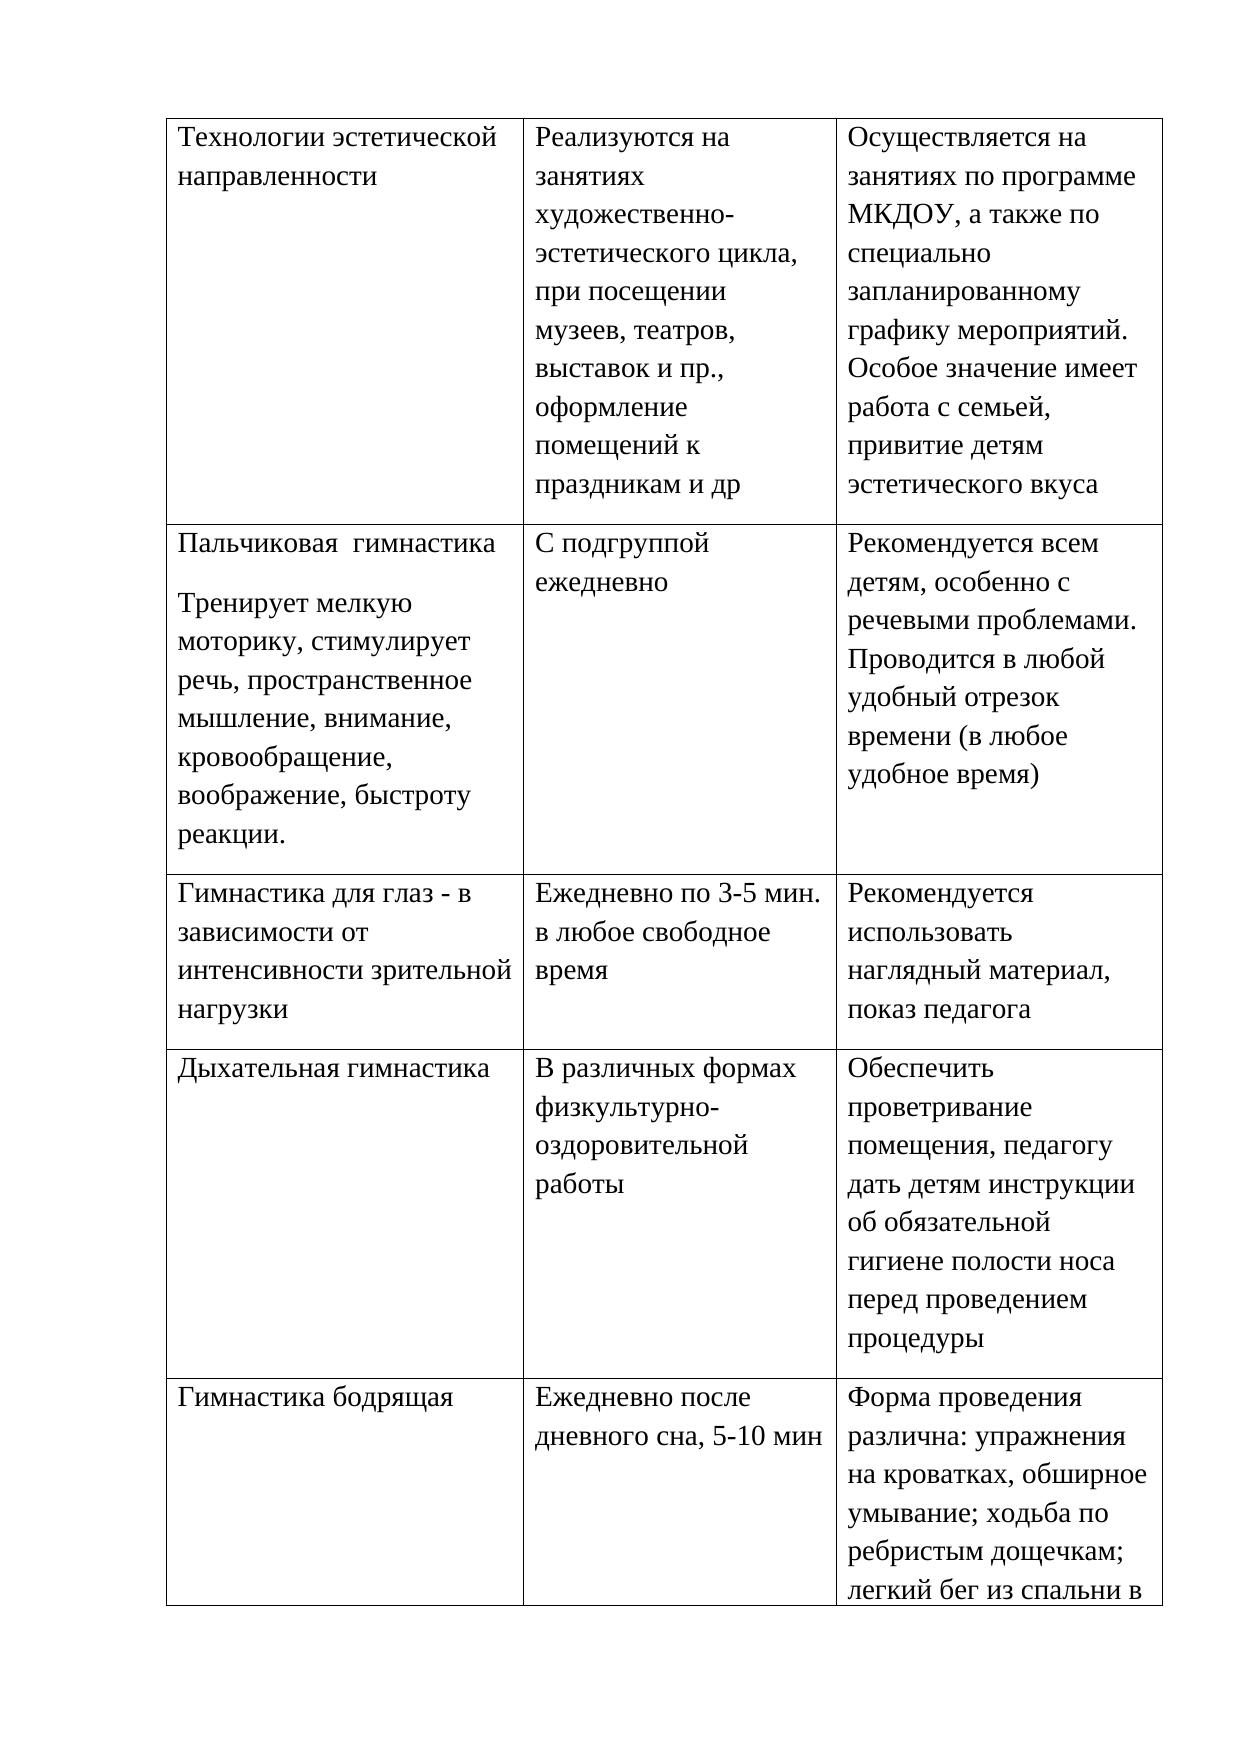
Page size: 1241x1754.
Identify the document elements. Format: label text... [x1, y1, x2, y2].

table_cell Реализуются на занятиях художественно-эстетического цикла, при посещении музеев, театров, выставок и пр., оформление помещений к праздникам и др [524, 119, 836, 524]
table_cell Рекомендуется всем детям, особенно с речевыми проблемами. Проводится в любой удобный отрезок времени (в любое удобное время) [837, 525, 1162, 874]
table_cell Ежедневно по 3-5 мин. в любое свободное время [524, 875, 836, 1049]
table_cell Обеспечить проветривание помещения, педагогу дать детям инструкции об обязательной гигиене полости носа перед проведением процедуры [837, 1050, 1162, 1378]
table_cell Рекомендуется использовать наглядный материал, показ педагога [837, 875, 1162, 1049]
table_cell Дыхательная гимнастика [167, 1050, 523, 1378]
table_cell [524, 1379, 836, 1605]
table_cell С подгруппой ежедневно [524, 525, 836, 874]
table_cell Гимнастика бодрящая [167, 1379, 523, 1605]
table_cell Осуществляется на занятиях по программе МКДОУ, а также по специально запланированному графику мероприятий. Особое значение имеет работа с семьей, привитие детям эстетического вкуса [837, 119, 1162, 524]
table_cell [837, 1379, 1162, 1605]
table_cell Гимнастика для глаз - в зависимости от интенсивности зрительной нагрузки [167, 875, 523, 1049]
table_cell В различных формах физкультурно-оздоровительной работы [524, 1050, 836, 1378]
table_cell Пальчиковая гимнастика Тренирует мелкую моторику, стимулирует речь, пространственное мышление, внимание, кровообращение, воображение, быстроту реакции. [167, 525, 523, 874]
table_cell Технологии эстетической направленности [167, 119, 523, 524]
